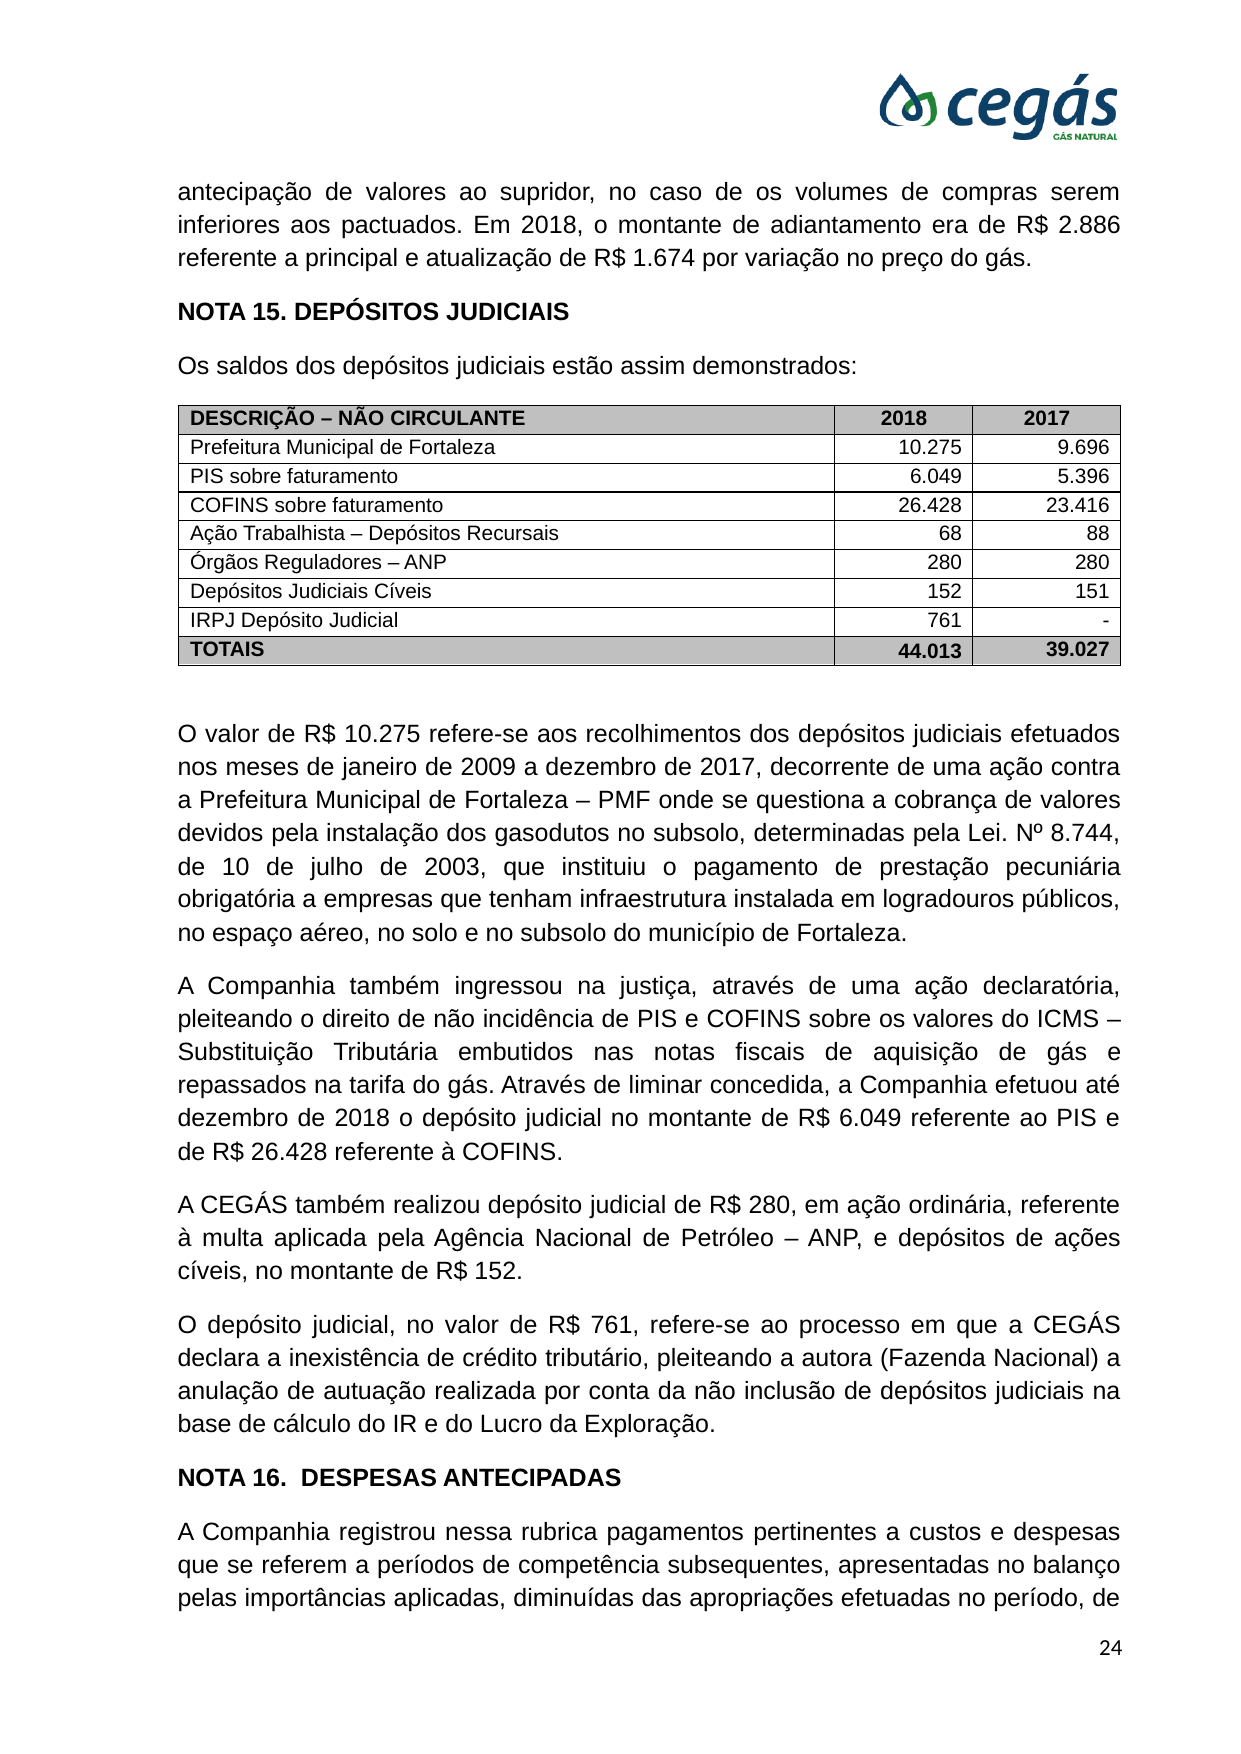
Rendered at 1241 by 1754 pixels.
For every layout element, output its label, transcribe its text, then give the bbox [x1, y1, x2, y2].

table_cell 6.049 [835, 464, 972, 491]
picture [879, 73, 1118, 140]
text O valor de R$ 10.275 refere-se aos recolhimentos dos depósitos judiciais efetuados nos meses de janeiro de 2009 a dezembro de 2017, decorrente de uma ação contra a Prefeitura Municipal de Fortaleza – PMF onde se questiona a cobrança de valores devidos pela instalação dos gasodutos no subsolo, determinadas pela Lei. Nº 8.744, de 10 de julho de 2003, que instituiu o pagamento de prestação pecuniária obrigatória a empresas que tenham infraestrutura instalada em logradouros públicos, no espaço aéreo, no solo e no subsolo do município de Fortaleza. [177, 719, 1122, 946]
table_cell 23.416 [973, 493, 1120, 520]
table_cell TOTAIS [179, 637, 834, 664]
table_cell Depósitos Judiciais Cíveis [179, 579, 834, 607]
table_cell 44.013 [835, 637, 972, 664]
table_header 2018 [835, 406, 972, 434]
table_cell Prefeitura Municipal de Fortaleza [179, 435, 834, 462]
table_cell 10.275 [835, 435, 972, 462]
text NOTA 15. DEPÓSITOS JUDICIAIS [177, 297, 1122, 326]
text A CEGÁS também realizou depósito judicial de R$ 280, em ação ordinária, referente à multa aplicada pela Agência Nacional de Petróleo – ANP, e depósitos de ações cíveis, no montante de R$ 152. [177, 1190, 1122, 1285]
table_cell 280 [835, 550, 972, 578]
text A Companhia também ingressou na justiça, através de uma ação declaratória, pleiteando o direito de não incidência de PIS e COFINS sobre os valores do ICMS – Substituição Tributária embutidos nas notas fiscais de aquisição de gás e repassados na tarifa do gás. Através de liminar concedida, a Companhia efetuou até dezembro de 2018 o depósito judicial no montante de R$ 6.049 referente ao PIS e de R$ 26.428 referente à COFINS. [177, 971, 1122, 1165]
table_cell 151 [973, 579, 1120, 607]
table_cell 39.027 [973, 637, 1120, 664]
table_header DESCRIÇÃO – NÃO CIRCULANTE [179, 406, 834, 434]
table_cell COFINS sobre faturamento [179, 493, 834, 520]
table_cell 9.696 [973, 435, 1120, 462]
table_cell Órgãos Reguladores – ANP [179, 550, 834, 578]
text Os saldos dos depósitos judiciais estão assim demonstrados: [177, 351, 1122, 380]
table_cell - [973, 608, 1120, 636]
table_header 2017 [973, 406, 1120, 434]
table_cell 761 [835, 608, 972, 636]
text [177, 1517, 1122, 1612]
table_cell 5.396 [973, 464, 1120, 491]
text O depósito judicial, no valor de R$ 761, refere-se ao processo em que a CEGÁS declara a inexistência de crédito tributário, pleiteando a autora (Fazenda Nacional) a anulação de autuação realizada por conta da não inclusão de depósitos judiciais na base de cálculo do IR e do Lucro da Exploração. [177, 1310, 1122, 1438]
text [177, 177, 1122, 272]
table_cell 280 [973, 550, 1120, 578]
table_cell 68 [835, 521, 972, 549]
text NOTA 16. DESPESAS ANTECIPADAS [177, 1463, 1122, 1492]
table_cell IRPJ Depósito Judicial [179, 608, 834, 636]
table_cell 152 [835, 579, 972, 607]
table_cell Ação Trabalhista – Depósitos Recursais [179, 521, 834, 549]
table_cell 26.428 [835, 493, 972, 520]
table_cell 88 [973, 521, 1120, 549]
table_cell PIS sobre faturamento [179, 464, 834, 491]
